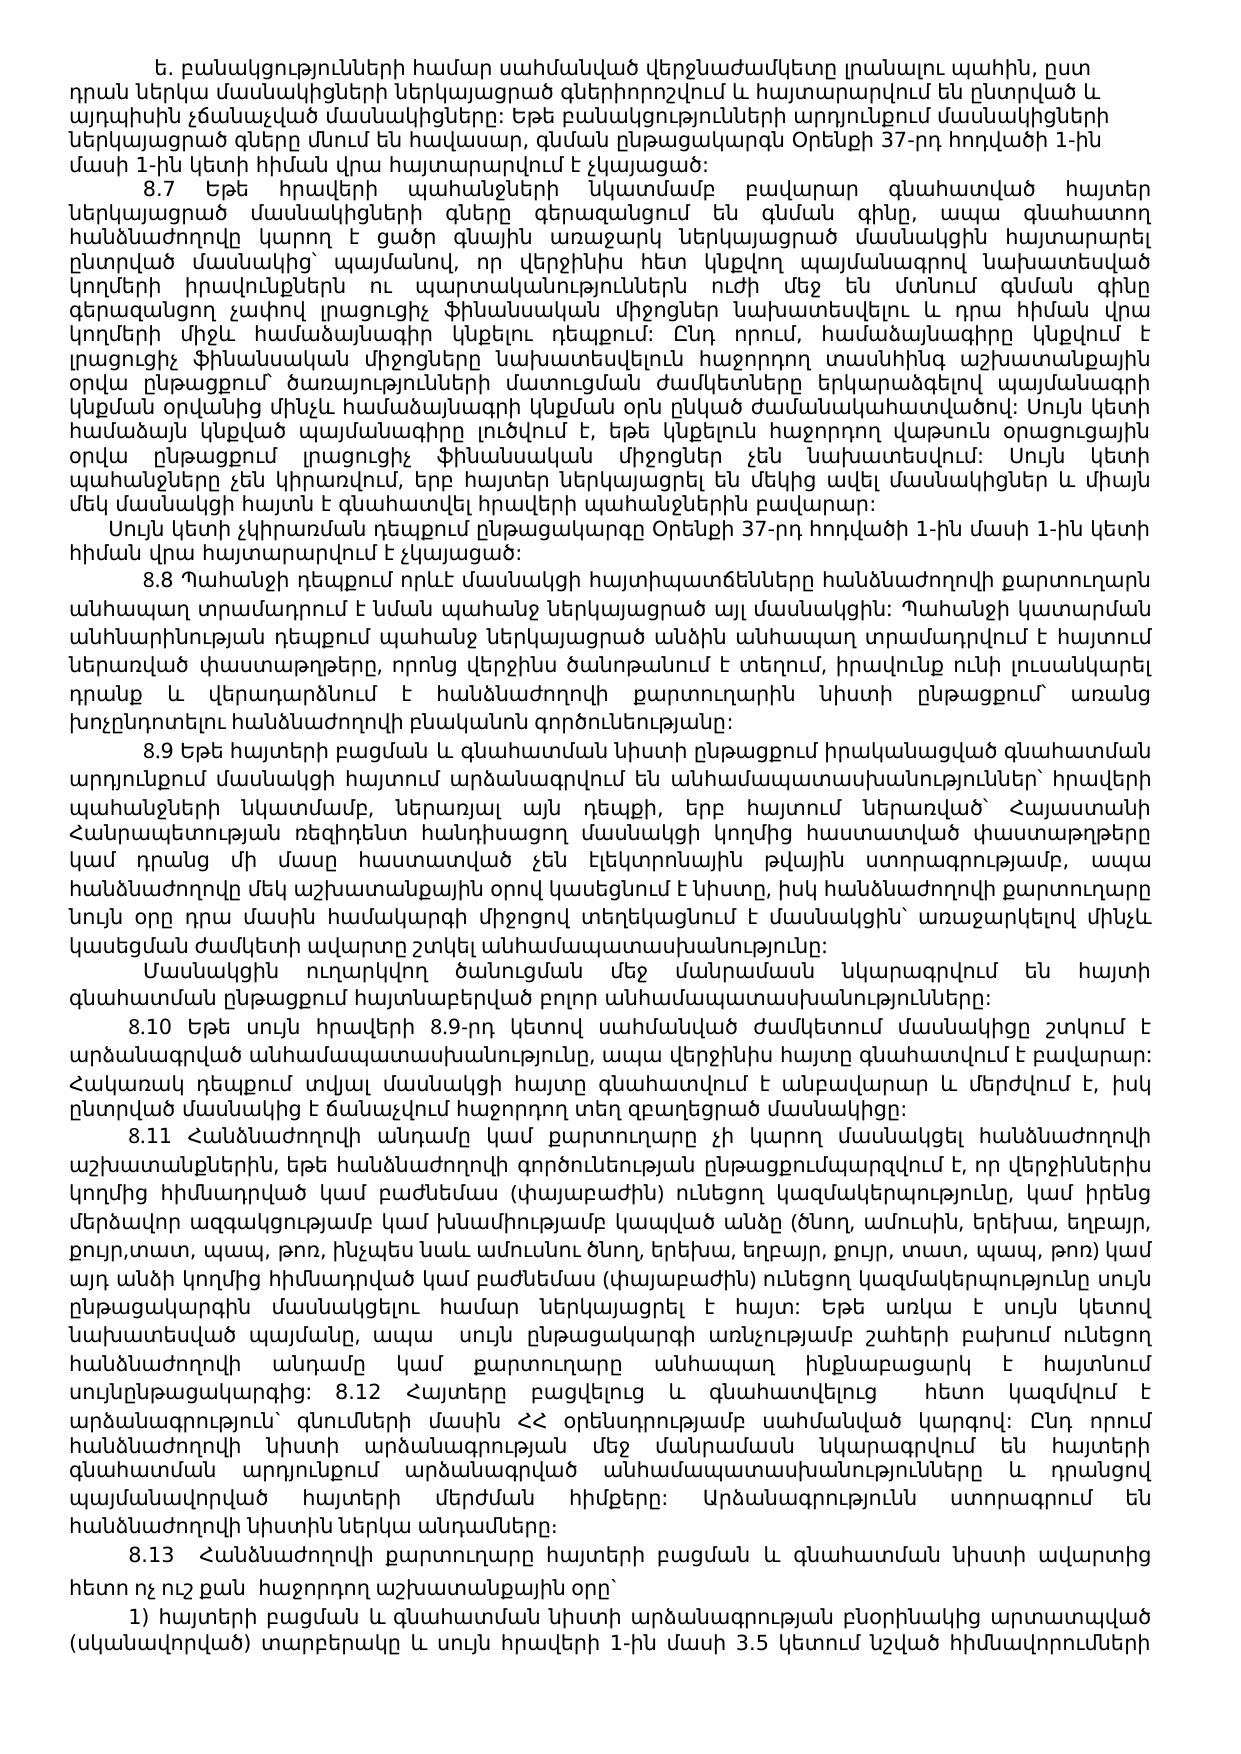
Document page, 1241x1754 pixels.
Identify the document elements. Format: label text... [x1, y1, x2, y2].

text 8.13 Հանձնաժողովի քարտուղարը հայտերի բացման և գնահատման նիստի ավարտից հետո ոչ ուշ քան հաջորդող աշխատանքային օրը` [69, 1540, 1152, 1602]
text 8.7 Եթե հրավերի պահանջների նկատմամբ բավարար գնահատված հայտեր ներկայացրած մասնակիցների գները գերազանցում են գնման գինը, ապա գնահատող հանձնաժողովը կարող է ցածր գնային առաջարկ ներկայացրած մասնակցին հայտարարել ընտրված մասնակից՝ պայմանով, որ վերջինիս հետ կնքվող պայմանագրով նախատեսված կողմերի իրավունքներն ու պարտականություններն ուժի մեջ են մտնում գնման գինը գերազանցող չափով լրացուցիչ ֆինանսական միջոցներ նախատեսվելու և դրա հիման վրա կողմերի միջև համաձայնագիր կնքելու դեպքում: Ընդ որում, համաձայնագիրը կնքվում է լրացուցիչ ֆինանսական միջոցները նախատեսվելուն հաջորդող տասնհինգ աշխատանքային օրվա ընթացքում՝ ծառայությունների մատուցման ժամկետները երկարաձգելով պայմանագրի կնքման օրվանից մինչև համաձայնագրի կնքման օրն ընկած ժամանակահատվածով: Սույն կետի համաձայն կնքված պայմանագիրը լուծվում է, եթե կնքելուն հաջորդող վաթսուն օրացուցային օրվա ընթացքում լրացուցիչ ֆինանսական միջոցներ չեն նախատեսվում: Սույն կետի պահանջները չեն կիրառվում, երբ հայտեր ներկայացրել են մեկից ավել մասնակիցներ և միայն մեկ մասնակցի հայտն է գնահատվել հրավերի պահանջներին բավարար: [69, 177, 1152, 517]
text Մասնակցին ուղարկվող ծանուցման մեջ մանրամասն նկարագրվում են հայտի գնահատման ընթացքում հայտնաբերված բոլոր անհամապատասխանությունները: [69, 959, 1152, 1012]
text 8.11 Հանձնաժողովի անդամը կամ քարտուղարը չի կարող մասնակցել հանձնաժողովի աշխատանքներին, եթե հանձնաժողովի գործունեության ընթացքումպարզվում է, որ վերջիններիս կողմից հիմնադրված կամ բաժնեմաս (փայաբաժին) ունեցող կազմակերպությունը, կամ իրենց մերձավոր ազգակցությամբ կամ խնամիությամբ կապված անձը (ծնող, ամուսին, երեխա, եղբայր, քույր,տատ, պապ, թոռ, ինչպես նաև ամուսնու ծնող, երեխա, եղբայր, քույր, տատ, պապ, թոռ) կամ այդ անձի կողմից հիմնադրված կամ բաժնեմաս (փայաբաժին) ունեցող կազմակերպությունը սույն ընթացակարգին մասնակցելու համար ներկայացրել է հայտ: Եթե առկա է սույն կետով նախատեսված պայմանը, ապա սույն ընթացակարգի առնչությամբ շահերի բախում ունեցող հանձնաժողովի անդամը կամ քարտուղարը անհապաղ ինքնաբացարկ է հայտնում սույնընթացակարգից: 8.12 Հայտերը բացվելուց և գնահատվելուց հետո կազմվում է արձանագրություն` գնումների մասին ՀՀ օրենսդրությամբ սահմանված կարգով: Ընդ որում հանձնաժողովի նիստի արձանագրության մեջ մանրամասն նկարագրվում են հայտերի գնահատման արդյունքում արձանագրված անհամապատասխանությունները և դրանցով պայմանավորված հայտերի մերժման հիմքերը: Արձանագրությունն ստորագրում են հանձնաժողովի նիստին ներկա անդամները։ [69, 1121, 1152, 1540]
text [69, 1602, 1152, 1655]
text 8.8 Պահանջի դեպքում որևէ մասնակցի հայտիպատճենները հանձնաժողովի քարտուղարն անհապաղ տրամադրում է նման պահանջ ներկայացրած այլ մասնակցին: Պահանջի կատարման անհնարինության դեպքում պահանջ ներկայացրած անձին անհապաղ տրամադրվում է հայտում ներառված փաստաթղթերը, որոնց վերջինս ծանոթանում է տեղում, իրավունք ունի լուսանկարել դրանք և վերադարձնում է հանձնաժողովի քարտուղարին նիստի ընթացքում՝ առանց խոչընդոտելու հանձնաժողովի բնականոն գործունեությանը: [69, 565, 1152, 736]
text Սույն կետի չկիրառման դեպքում ընթացակարգը Օրենքի 37-րդ հոդվածի 1-ին մասի 1-ին կետի հիման վրա հայտարարվում է չկայացած: [69, 517, 1152, 565]
text 8.10 Եթե սույն հրավերի 8.9-րդ կետով սահմանված ժամկետում մասնակիցը շտկում է արձանագրված անհամապատասխանությունը, ապա վերջինիս հայտը գնահատվում է բավարար: Հակառակ դեպքում տվյալ մասնակցի հայտը գնահատվում է անբավարար և մերժվում է, իսկ ընտրված մասնակից է ճանաչվում հաջորդող տեղ զբաղեցրած մասնակիցը: [69, 1012, 1152, 1121]
text 8.9 Եթե հայտերի բացման և գնահատման նիստի ընթացքում իրականացված գնահատման արդյունքում մասնակցի հայտում արձանագրվում են անհամապատասխանություններ՝ հրավերի պահանջների նկատմամբ, ներառյալ այն դեպքի, երբ հայտում ներառված՝ Հայաստանի Հանրապետության ռեզիդենտ հանդիսացող մասնակցի կողմից հաստատված փաստաթղթերը կամ դրանց մի մասը հաստատված չեն էլեկտրոնային թվային ստորագրությամբ, ապա հանձնաժողովը մեկ աշխատանքային օրով կասեցնում է նիստը, իսկ հանձնաժողովի քարտուղարը նույն օրը դրա մասին համակարգի միջոցով տեղեկացնում է մասնակցին՝ առաջարկելով մինչև կասեցման ժամկետի ավարտը շտկել անհամապատասխանությունը: [69, 736, 1152, 959]
text ե. բանակցությունների համար սահմանված վերջնաժամկետը լրանալու պահին, ըստ դրան ներկա մասնակիցների ներկայացրած գներիորոշվում և հայտարարվում են ընտրված և այդպիսին չճանաչված մասնակիցները: Եթե բանակցությունների արդյունքում մասնակիցների ներկայացրած գները մնում են հավասար, գնման ընթացակարգն Օրենքի 37-րդ հոդվածի 1-ին մասի 1-ին կետի հիման վրա հայտարարվում է չկայացած: [69, 56, 1152, 177]
